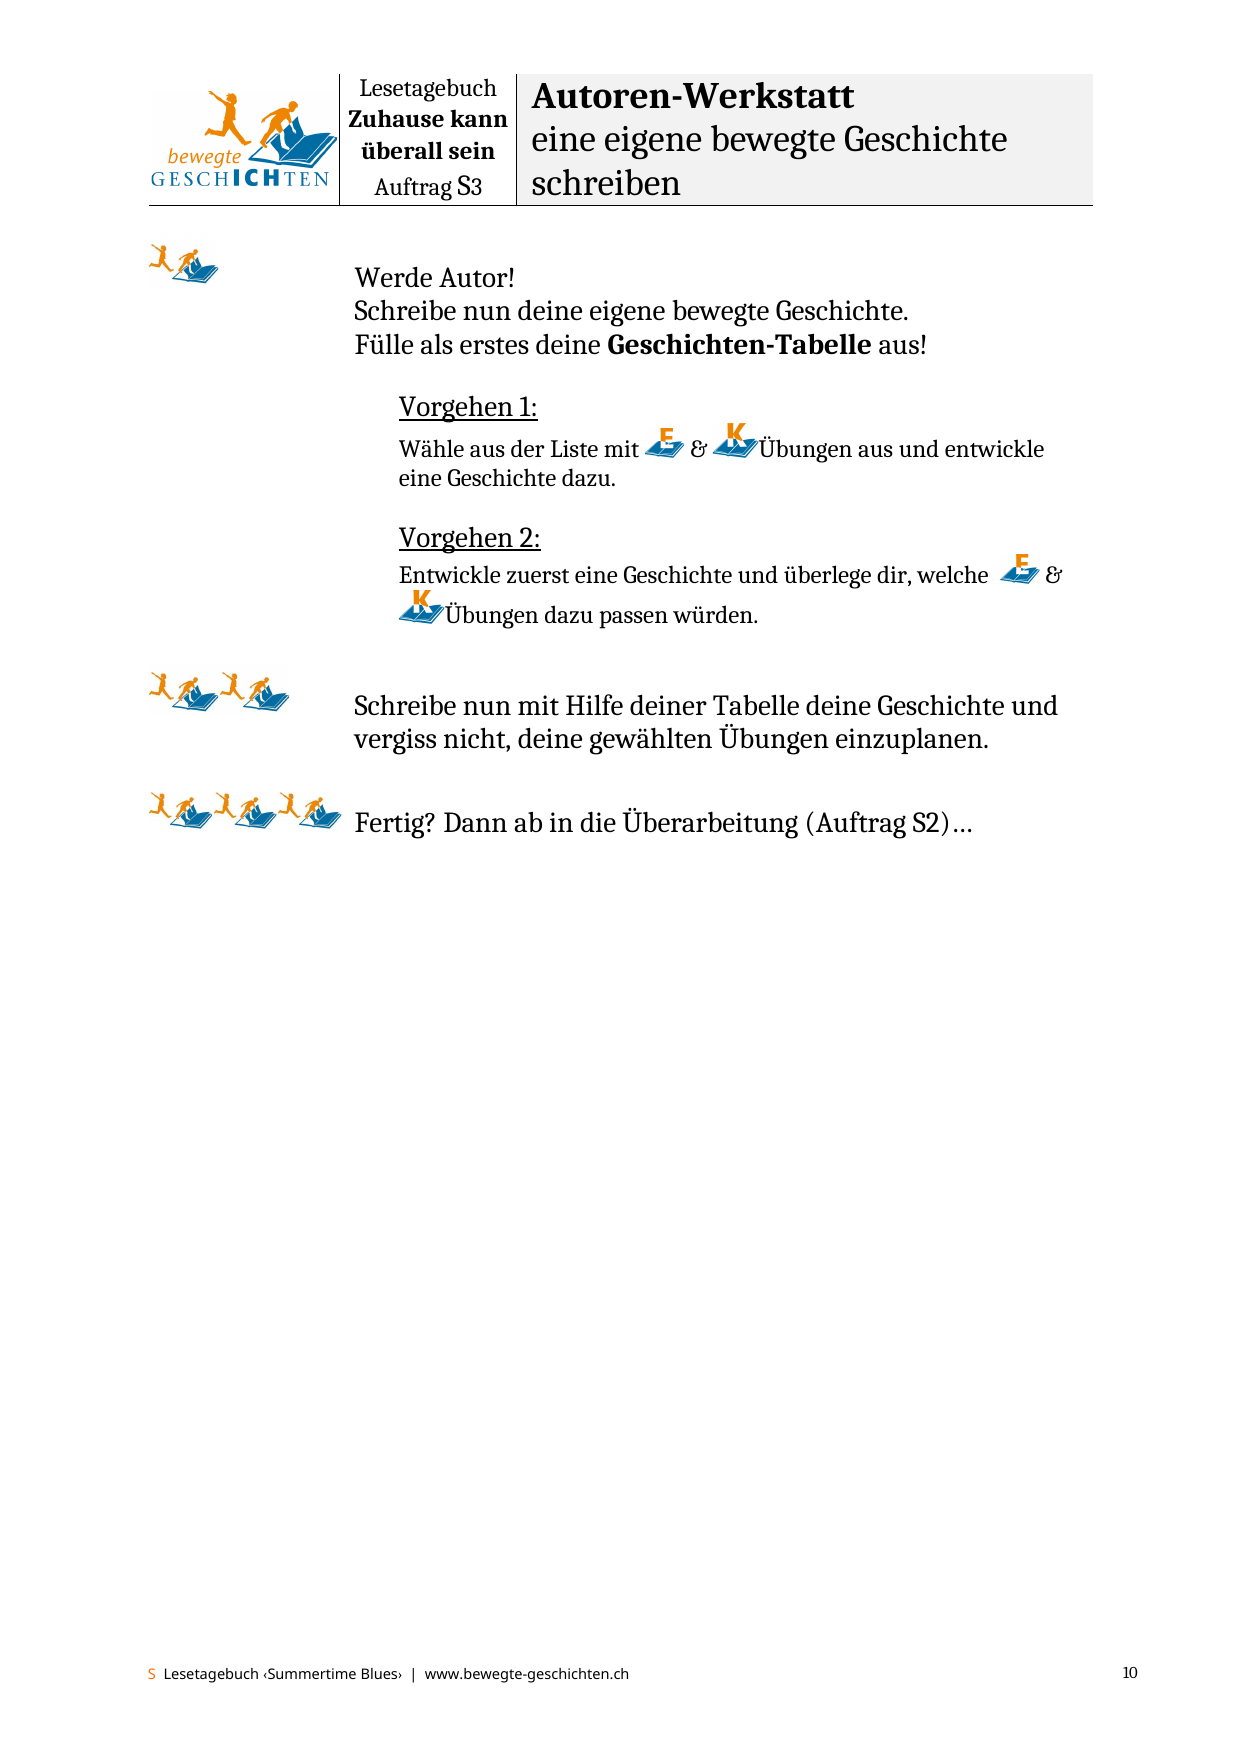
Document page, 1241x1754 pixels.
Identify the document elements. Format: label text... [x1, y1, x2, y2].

table_header Lesetagebuch Zuhause kann überall sein Auftrag S3 [340, 74, 516, 205]
picture [1000, 554, 1040, 584]
table_header [149, 74, 339, 205]
picture [398, 590, 445, 624]
picture [147, 784, 342, 833]
text Vorgehen 2: Entwickle zuerst eine Geschichte und überlege dir, welche & Übungen dazu passen würden. [399, 521, 1064, 629]
text Vorgehen 1: Wähle aus der Liste mit & Übungen aus und entwickle eine Geschichte dazu. [399, 390, 1064, 492]
text Schreibe nun mit Hilfe deiner Tabelle deine Geschichte und vergiss nicht, deine gewählten Übungen einzuplanen. [148, 663, 1064, 756]
picture [151, 91, 338, 186]
picture [644, 428, 685, 458]
picture [712, 452, 737, 458]
picture [147, 663, 290, 716]
picture [398, 618, 423, 624]
text Werde Autor! Schreibe nun deine eigene bewegte Geschichte. Fülle als erstes deine Geschichten-Tabelle aus! [148, 235, 1064, 362]
picture [712, 423, 759, 458]
picture [147, 235, 219, 288]
table_header Autoren-Werkstatt eine eigene bewegte Geschichte schreiben [517, 74, 1093, 205]
text Fertig? Dann ab in die Überarbeitung (Auftrag S2)… [148, 785, 1064, 840]
